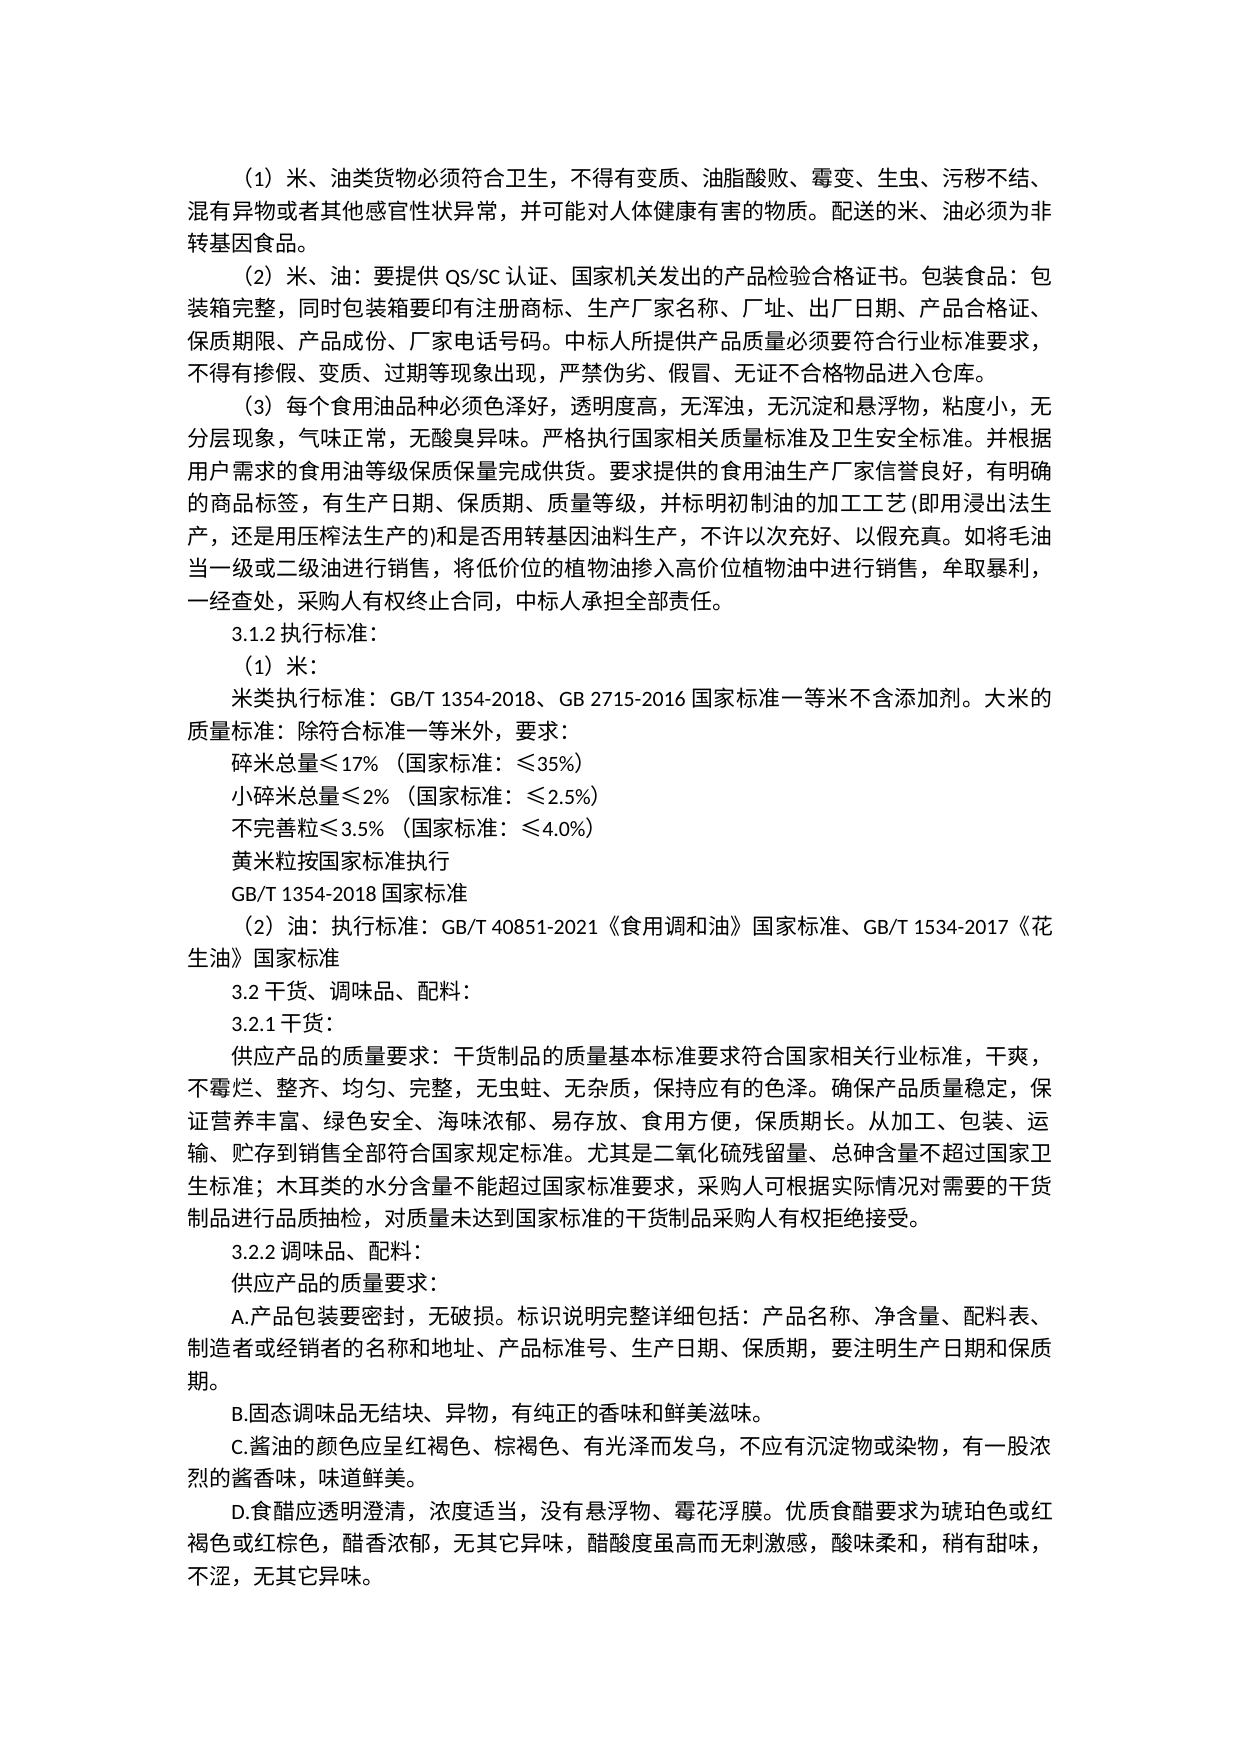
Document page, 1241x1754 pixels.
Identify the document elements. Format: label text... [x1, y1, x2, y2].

text 3.2.2 调味品、配料： [187, 1234, 1053, 1267]
text B.固态调味品无结块、异物，有纯正的香味和鲜美滋味。 [187, 1397, 1053, 1429]
text （1）米： [187, 649, 1053, 682]
text （1）米、油类货物必须符合卫生，不得有变质、油脂酸败、霉变、生虫、污秽不结、混有异物或者其他感官性状异常，并可能对人体健康有害的物质。配送的米、油必须为非转基因食品。 [187, 162, 1053, 259]
text 小碎米总量≤2% （国家标准：≤2.5%） [187, 779, 1053, 812]
text D.食醋应透明澄清，浓度适当，没有悬浮物、霉花浮膜。优质食醋要求为琥珀色或红褐色或红棕色，醋香浓郁，无其它异味，醋酸度虽高而无刺激感，酸味柔和，稍有甜味，不涩，无其它异味。 [187, 1494, 1053, 1592]
text GB/T 1354-2018国家标准 [187, 877, 1053, 909]
text （2）油：执行标准：GB/T 40851-2021《食用调和油》国家标准、GB/T 1534-2017《花生油》国家标准 [187, 909, 1053, 974]
text （3）每个食用油品种必须色泽好，透明度高，无浑浊，无沉淀和悬浮物，粘度小，无分层现象，气味正常，无酸臭异味。严格执行国家相关质量标准及卫生安全标准。并根据用户需求的食用油等级保质保量完成供货。要求提供的食用油生产厂家信誉良好，有明确的商品标签，有生产日期、保质期、质量等级，并标明初制油的加工工艺(即用浸出法生产，还是用压榨法生产的)和是否用转基因油料生产，不许以次充好、以假充真。如将毛油当一级或二级油进行销售，将低价位的植物油掺入高价位植物油中进行销售，牟取暴利，一经查处，采购人有权终止合同，中标人承担全部责任。 [187, 389, 1053, 617]
text 不完善粒≤3.5% （国家标准：≤4.0%） [187, 812, 1053, 844]
text 3.1.2 执行标准： [187, 617, 1053, 649]
text C.酱油的颜色应呈红褐色、棕褐色、有光泽而发乌，不应有沉淀物或染物，有一股浓烈的酱香味，味道鲜美。 [187, 1429, 1053, 1494]
text A.产品包装要密封，无破损。标识说明完整详细包括：产品名称、净含量、配料表、制造者或经销者的名称和地址、产品标准号、生产日期、保质期，要注明生产日期和保质期。 [187, 1299, 1053, 1397]
text 3.2 干货、调味品、配料： [187, 974, 1053, 1007]
text 黄米粒按国家标准执行 [187, 844, 1053, 877]
text （2）米、油：要提供 QS/SC 认证、国家机关发出的产品检验合格证书。包装食品：包装箱完整，同时包装箱要印有注册商标、生产厂家名称、厂址、出厂日期、产品合格证、保质期限、产品成份、厂家电话号码。中标人所提供产品质量必须要符合行业标准要求，不得有掺假、变质、过期等现象出现，严禁伪劣、假冒、无证不合格物品进入仓库。 [187, 259, 1053, 389]
text 米类执行标准：GB/T 1354-2018、GB 2715-2016国家标准一等米不含添加剂。大米的质量标准：除符合标准一等米外，要求： [187, 682, 1053, 747]
text 碎米总量≤17% （国家标准：≤35%） [187, 747, 1053, 779]
text 供应产品的质量要求：干货制品的质量基本标准要求符合国家相关行业标准，干爽，不霉烂、整齐、均匀、完整，无虫蛀、无杂质，保持应有的色泽。确保产品质量稳定，保证营养丰富、绿色安全、海味浓郁、易存放、食用方便，保质期长。从加工、包装、运输、贮存到销售全部符合国家规定标准。尤其是二氧化硫残留量、总砷含量不超过国家卫生标准；木耳类的水分含量不能超过国家标准要求，采购人可根据实际情况对需要的干货制品进行品质抽检，对质量未达到国家标准的干货制品采购人有权拒绝接受。 [187, 1039, 1053, 1234]
text 供应产品的质量要求： [187, 1267, 1053, 1299]
text 3.2.1 干货： [187, 1007, 1053, 1039]
